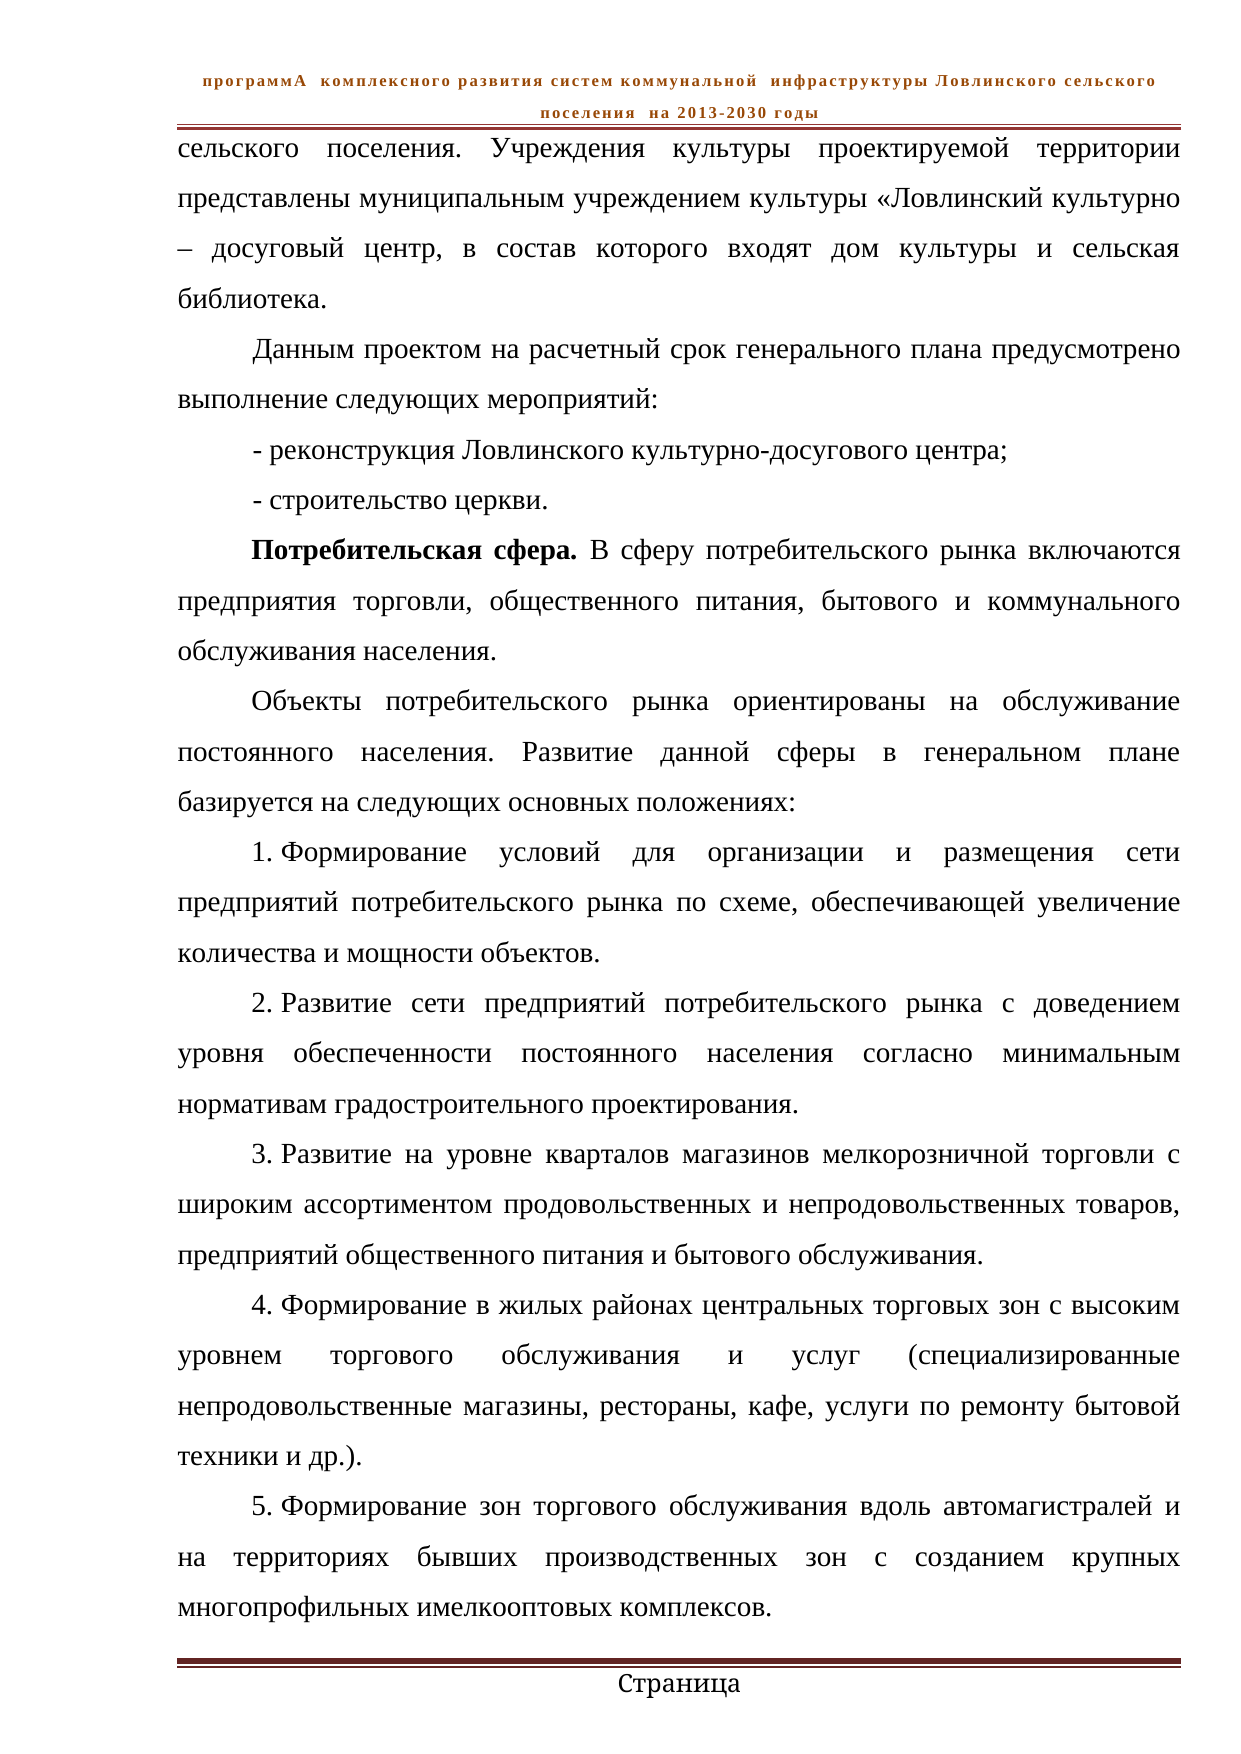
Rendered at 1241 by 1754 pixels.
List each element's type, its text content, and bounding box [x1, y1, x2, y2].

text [177, 130, 1181, 314]
list Формирование в жилых районах центральных торговых зон с высоким уровнем торгового обслуживания и услуг (специализированные непродовольственные магазины, рестораны, кафе, услуги по ремонту бытовой техники и др.). [177, 1287, 1181, 1472]
text Данным проектом на расчетный срок генерального плана предусмотрено выполнение следующих мероприятий: [177, 331, 1181, 415]
list Формирование зон торгового обслуживания вдоль автомагистралей и на территориях бывших производственных зон с созданием крупных многопрофильных имелкооптовых комплексов. [177, 1488, 1181, 1622]
text - реконструкция Ловлинского культурно-досугового центра; [177, 432, 1181, 465]
list Развитие на уровне кварталов магазинов мелкорозничной торговли с широким ассортиментом продовольственных и непродовольственных товаров, предприятий общественного питания и бытового обслуживания. [177, 1136, 1181, 1270]
list Развитие сети предприятий потребительского рынка с доведением уровня обеспеченности постоянного населения согласно минимальным нормативам градостроительного проектирования. [177, 985, 1181, 1119]
text - строительство церкви. [177, 482, 1181, 516]
text Потребительская сфера. В сферу потребительского рынка включаются предприятия торговли, общественного питания, бытового и коммунального обслуживания населения. [177, 532, 1181, 667]
list Формирование условий для организации и размещения сети предприятий потребительского рынка по схеме, обеспечивающей увеличение количества и мощности объектов. [177, 834, 1181, 968]
text Объекты потребительского рынка ориентированы на обслуживание постоянного населения. Развитие данной сферы в генеральном плане базируется на следующих основных положениях: [177, 683, 1181, 817]
